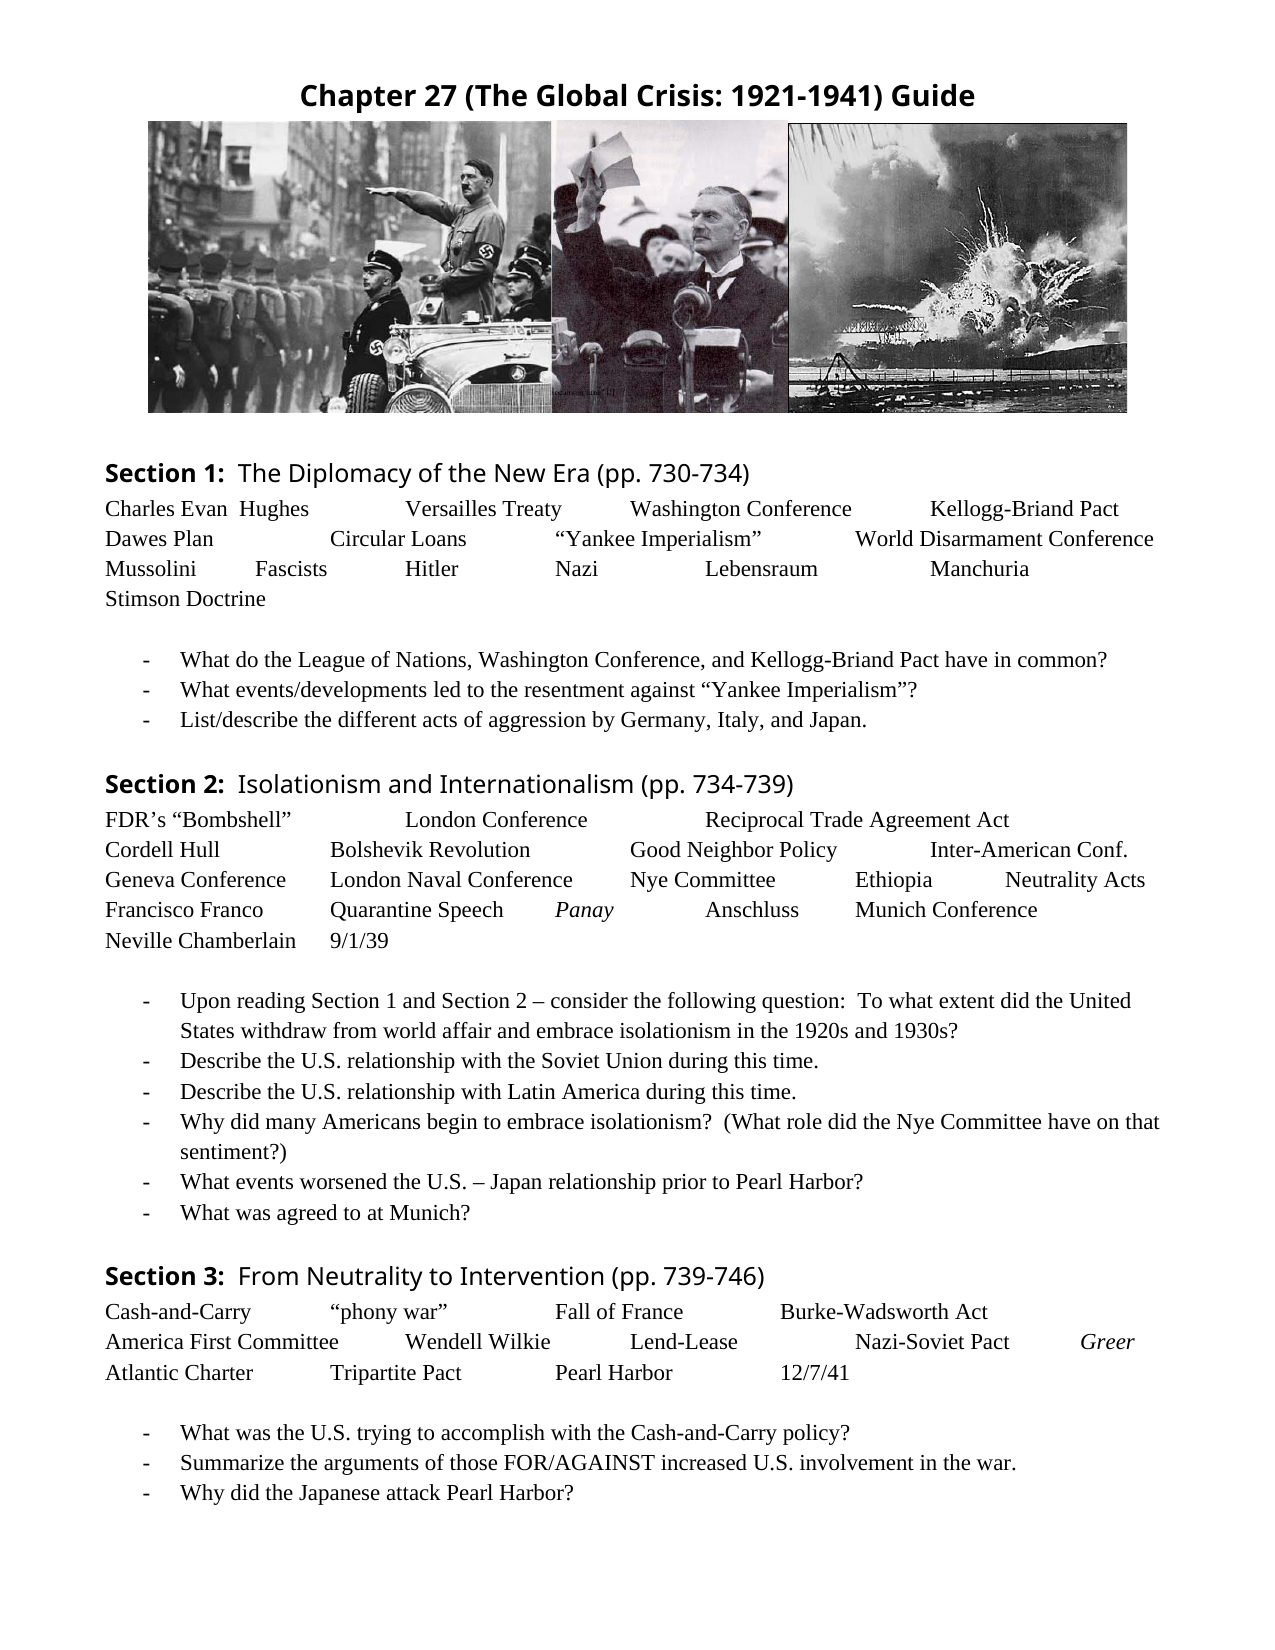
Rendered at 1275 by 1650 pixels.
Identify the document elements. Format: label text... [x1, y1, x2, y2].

text FDR’s “Bombshell” London Conference Reciprocal Trade Agreement Act [105, 806, 1170, 832]
text America First Committee Wendell Wilkie Lend-Lease Nazi-Soviet Pact Greer [105, 1328, 1170, 1355]
text Stimson Doctrine [105, 585, 1170, 612]
text Mussolini Fascists Hitler Nazi Lebensraum Manchuria [105, 555, 1170, 582]
list Why did many Americans begin to embrace isolationism? (What role did the Nye Committee have on that sentiment?) [142, 1108, 1170, 1164]
list What events worsened the U.S. – Japan relationship prior to Pearl Harbor? [142, 1168, 1170, 1195]
list List/describe the different acts of aggression by Germany, Italy, and Japan. [142, 706, 1170, 733]
text Cordell Hull Bolshevik Revolution Good Neighbor Policy Inter-American Conf. [105, 836, 1170, 862]
list What was agreed to at Munich? [142, 1198, 1170, 1225]
text Section 3: From Neutrality to Intervention (pp. 739-746) [105, 1259, 1170, 1293]
list Describe the U.S. relationship with the Soviet Union during this time. [142, 1047, 1170, 1074]
list Summarize the arguments of those FOR/AGAINST increased U.S. involvement in the war. [142, 1449, 1170, 1476]
list Why did the Japanese attack Pearl Harbor? [142, 1479, 1170, 1506]
text Dawes Plan Circular Loans “Yankee Imperialism” World Disarmament Conference [105, 525, 1170, 551]
text Francisco Franco Quarantine Speech Panay Anschluss Munich Conference [105, 896, 1170, 923]
list What was the U.S. trying to accomplish with the Cash-and-Carry policy? [142, 1419, 1170, 1445]
text Geneva Conference London Naval Conference Nye Committee Ethiopia Neutrality Acts [105, 866, 1170, 893]
list Upon reading Section 1 and Section 2 – consider the following question: To what extent did the United States withdraw from world affair and embrace isolationism in the 1920s and 1930s? [142, 987, 1170, 1044]
text Chapter 27 (The Global Crisis: 1921-1941) Guide [105, 75, 1170, 115]
text Cash-and-Carry “phony war” Fall of France Burke-Wadsworth Act [105, 1298, 1170, 1324]
text Atlantic Charter Tripartite Pact Pearl Harbor 12/7/41 [105, 1358, 1170, 1385]
text Charles Evan Hughes Versailles Treaty Washington Conference Kellogg-Briand Pact [105, 495, 1170, 521]
text Section 2: Isolationism and Internationalism (pp. 734-739) [105, 767, 1170, 801]
text Section 1: The Diplomacy of the New Era (pp. 730-734) [105, 456, 1170, 490]
picture [148, 120, 1128, 413]
list What do the League of Nations, Washington Conference, and Kellogg-Briand Pact have in common? [142, 646, 1170, 672]
list What events/developments led to the resentment against “Yankee Imperialism”? [142, 676, 1170, 702]
text Neville Chamberlain 9/1/39 [105, 927, 1170, 953]
list Describe the U.S. relationship with Latin America during this time. [142, 1078, 1170, 1104]
